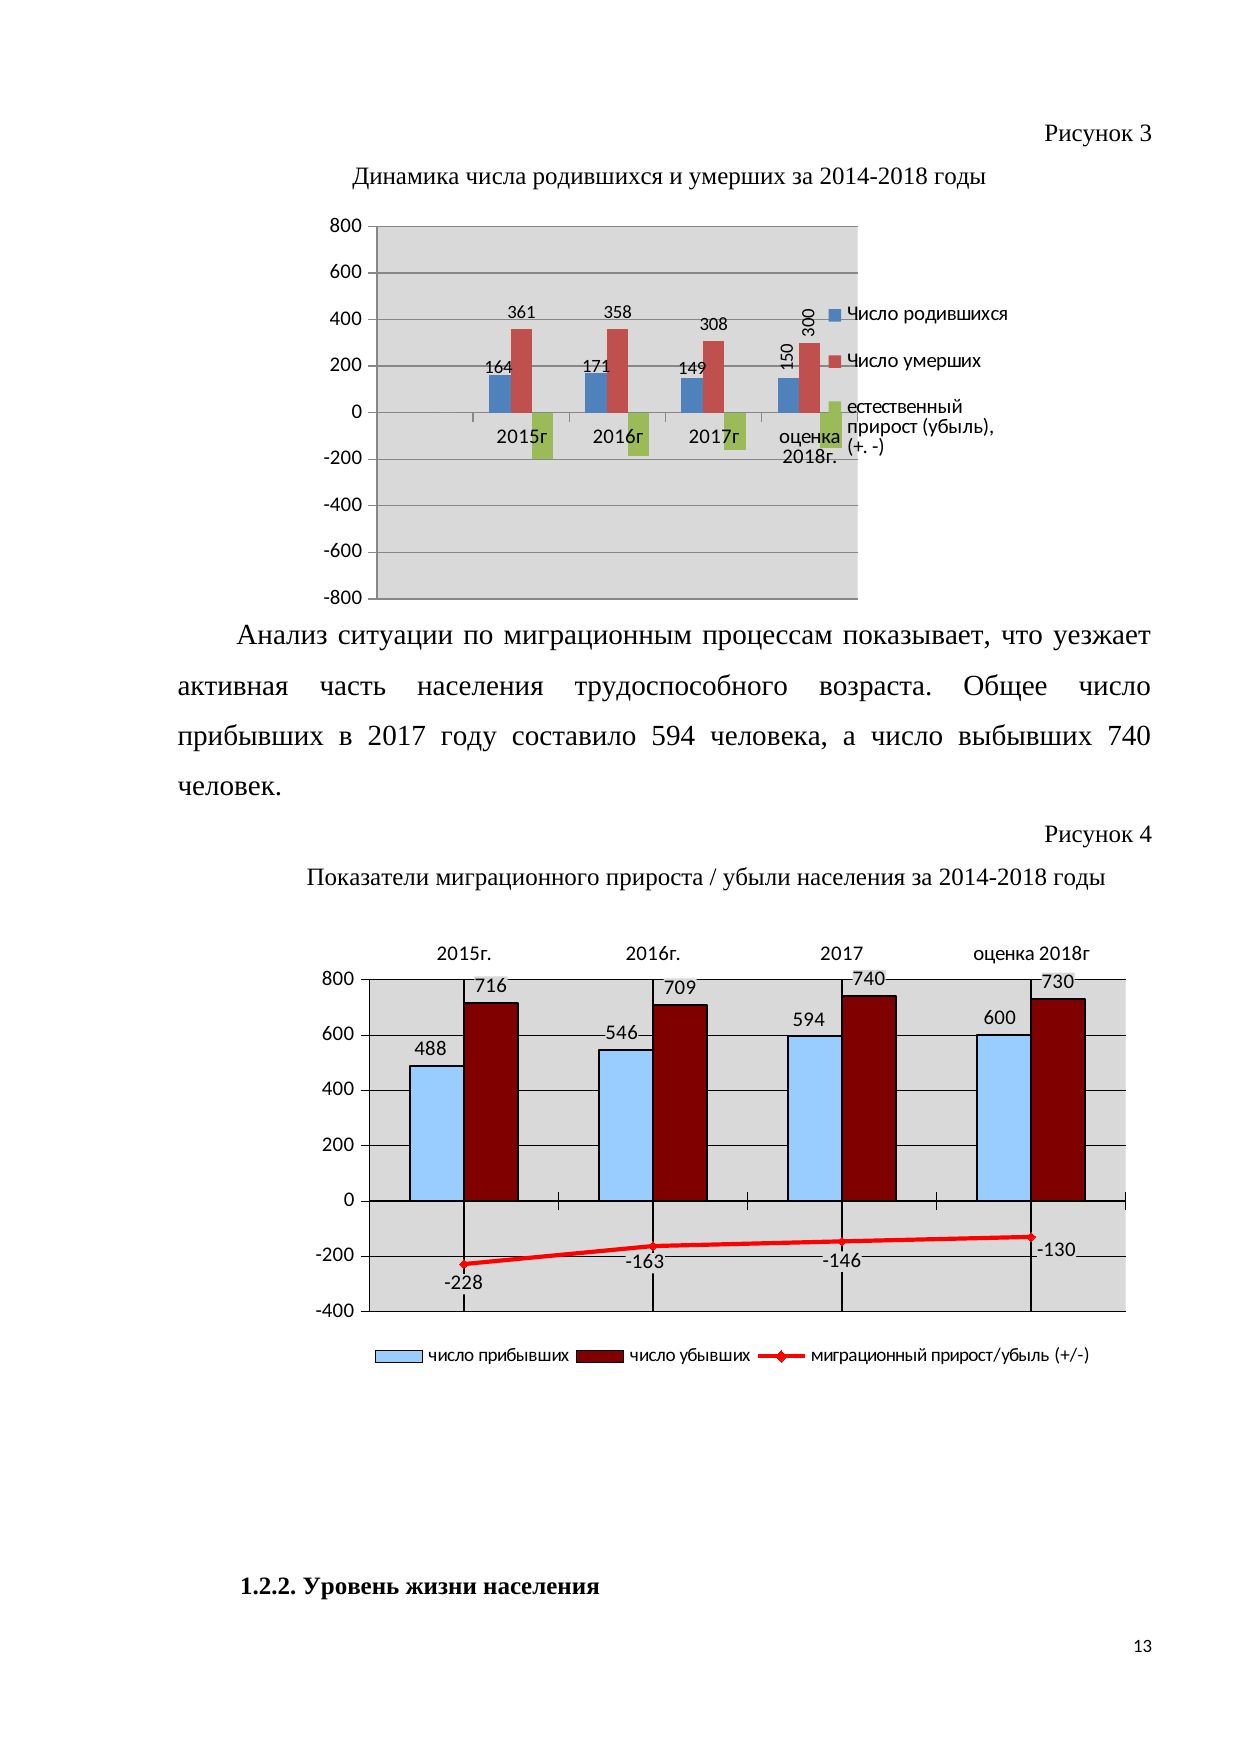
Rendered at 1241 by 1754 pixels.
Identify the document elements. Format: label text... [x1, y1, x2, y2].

text Рисунок 3 [177, 118, 1152, 147]
text 1.2.2. Уровень жизни населения [177, 1571, 1152, 1599]
text Анализ ситуации по миграционным процессам показывает, что уезжает активная часть населения трудоспособного возраста. Общее число прибывших в 2017 году составило 594 человека, а число выбывших 740 человек. [177, 617, 1152, 802]
text Рисунок 4 [177, 819, 1152, 847]
text Динамика числа родившихся и умерших за 2014-2018 годы [177, 161, 1161, 190]
text Показатели миграционного прироста / убыли населения за 2014-2018 годы [251, 862, 1161, 891]
